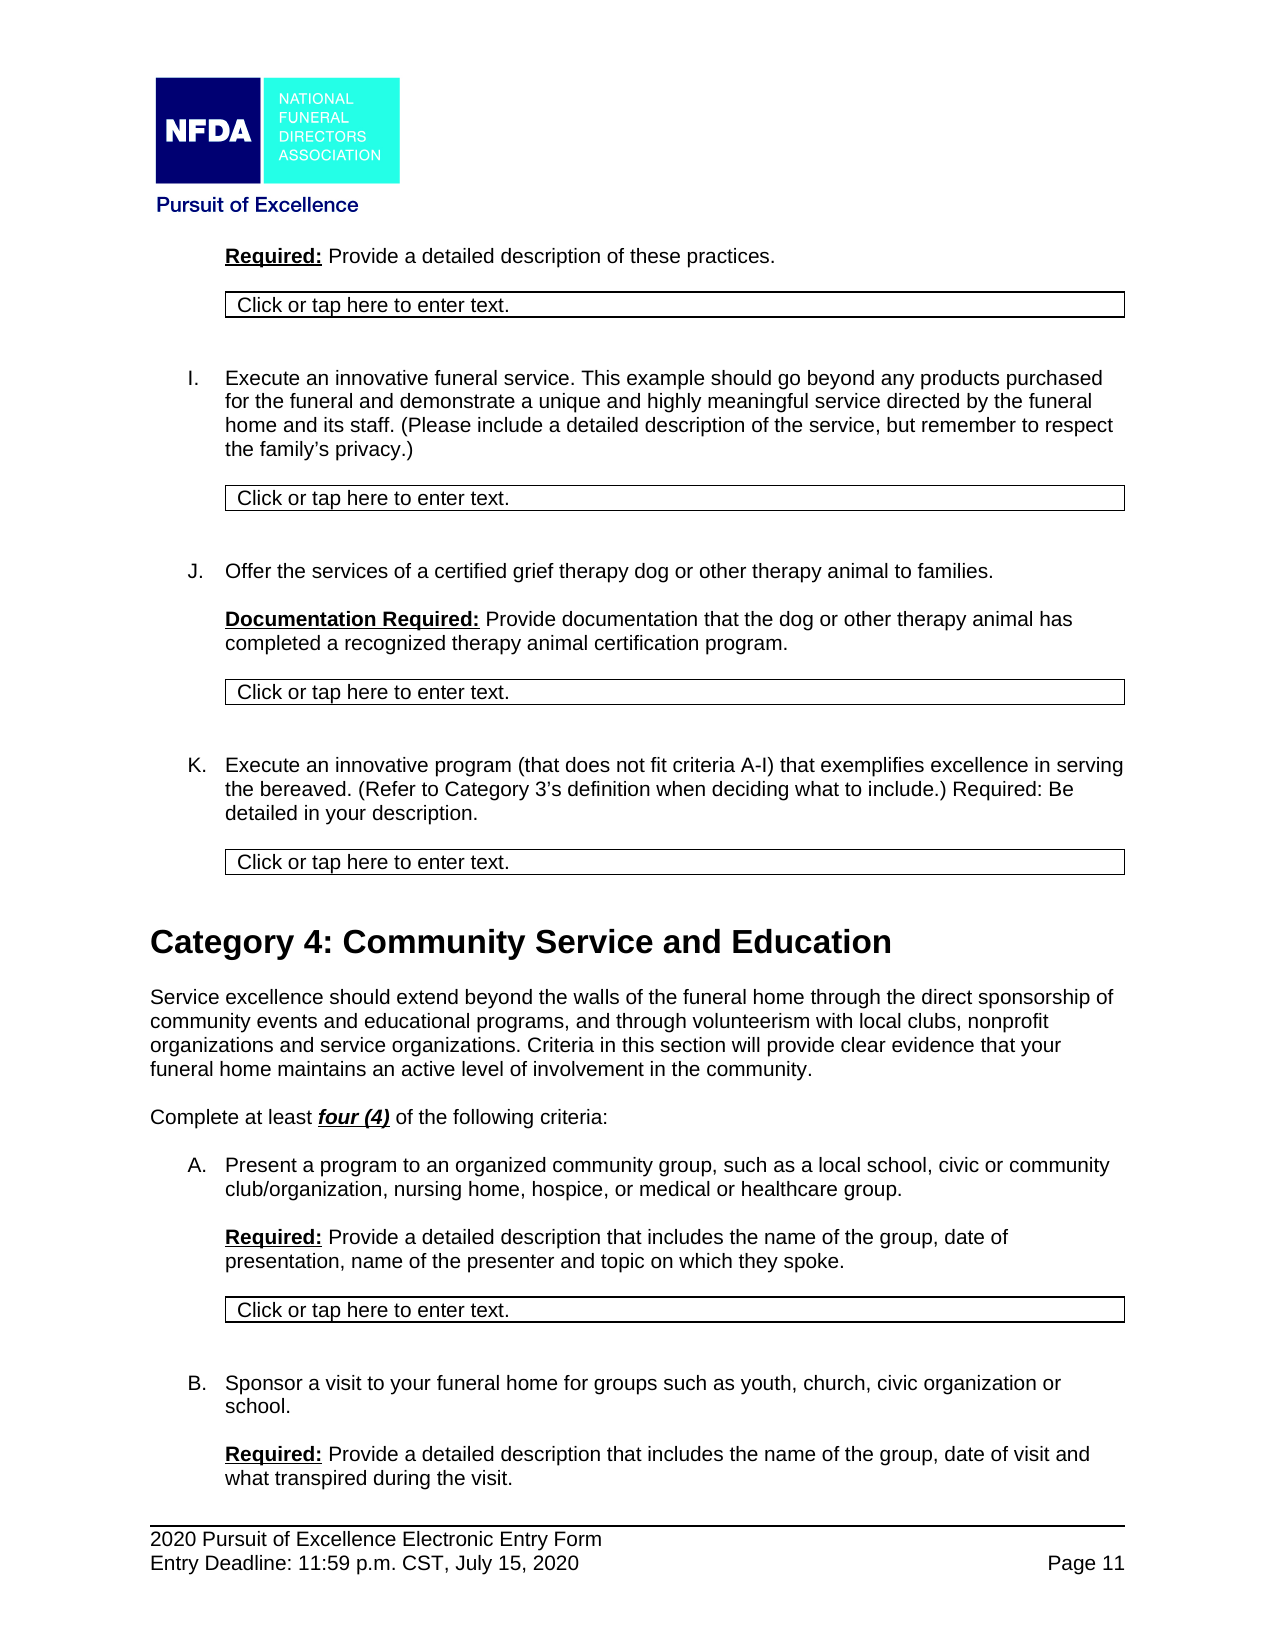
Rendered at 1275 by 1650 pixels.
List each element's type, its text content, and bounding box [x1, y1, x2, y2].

list Documentation Required: Provide documentation that the dog or other therapy animal has completed a recognized therapy animal certification program. [225, 607, 1125, 655]
picture [150, 75, 403, 220]
text Category 4: Community Service and Education [150, 923, 1125, 961]
list Required: Provide a detailed description that includes the name of the group, date of presentation, name of the presenter and topic on which they spoke. [225, 1224, 1125, 1272]
list Present a program to an organized community group, such as a local school, civic or community club/organization, nursing home, hospice, or medical or healthcare group. [187, 1153, 1125, 1201]
list Execute an innovative funeral service. This example should go beyond any products purchased for the funeral and demonstrate a unique and highly meaningful service directed by the funeral home and its staff. (Please include a detailed description of the service, but remember to respect the family’s privacy.) [187, 365, 1125, 461]
list Sponsor a visit to your funeral home for groups such as youth, church, civic organization or school. [187, 1370, 1125, 1418]
list Offer the services of a certified grief therapy dog or other therapy animal to families. [187, 559, 1125, 583]
text Service excellence should extend beyond the walls of the funeral home through the direct sponsorship of community events and educational programs, and through volunteerism with local clubs, nonprofit organizations and service organizations. Criteria in this section will provide clear evidence that your funeral home maintains an active level of involvement in the community. [150, 985, 1125, 1081]
text Complete at least four (4) of the following criteria: [150, 1105, 1125, 1129]
list Execute an innovative program (that does not fit criteria A-I) that exemplifies excellence in serving the bereaved. (Refer to Category 3’s definition when deciding what to include.) Required: Be detailed in your description. [187, 753, 1125, 825]
list Required: Provide a detailed description that includes the name of the group, date of visit and what transpired during the visit. [225, 1442, 1125, 1490]
list Required: Provide a detailed description of these practices. [225, 243, 1125, 267]
